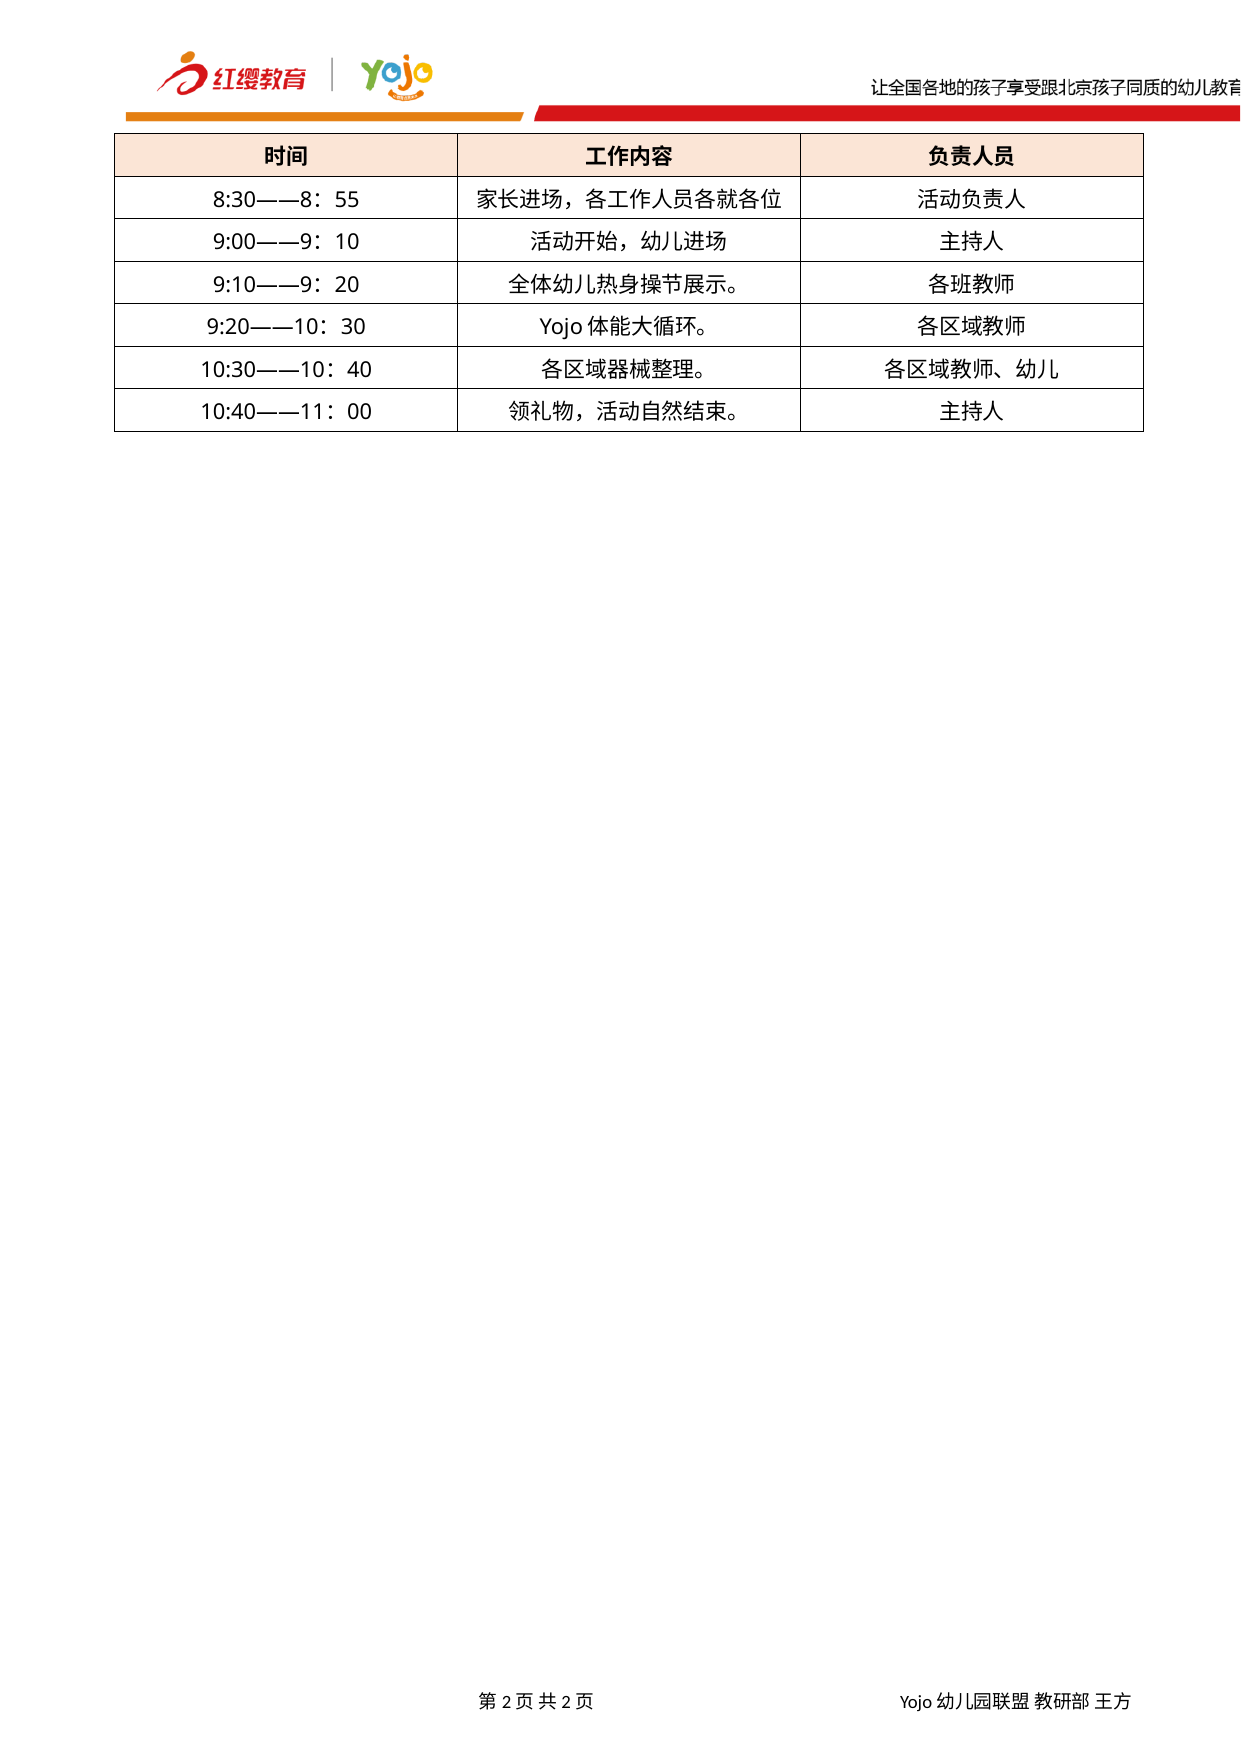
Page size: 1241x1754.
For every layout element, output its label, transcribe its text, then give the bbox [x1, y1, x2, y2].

table_cell 主持人 [801, 219, 1143, 261]
table_cell 活动开始，幼儿进场 [458, 219, 800, 261]
table_cell 领礼物，活动自然结束。 [458, 389, 800, 431]
table_cell 家长进场，各工作人员各就各位 [458, 177, 800, 218]
table_cell 活动负责人 [801, 177, 1143, 218]
table_cell 负责人员 [801, 134, 1143, 176]
table_cell 各班教师 [801, 262, 1143, 303]
table_cell 各区域器械整理。 [458, 347, 800, 388]
table_cell 9:10——9：20 [115, 262, 457, 303]
table_cell Yojo体能大循环。 [458, 304, 800, 346]
table_cell 10:40——11：00 [115, 389, 457, 431]
table_cell 各区域教师、幼儿 [801, 347, 1143, 388]
table_cell 10:30——10：40 [115, 347, 457, 388]
table_cell 8:30——8：55 [115, 177, 457, 218]
table_cell 时间 [115, 134, 457, 176]
picture [125, 31, 1241, 132]
table_cell 全体幼儿热身操节展示。 [458, 262, 800, 303]
table_cell 9:20——10：30 [115, 304, 457, 346]
table_cell 各区域教师 [801, 304, 1143, 346]
table_cell 9:00——9：10 [115, 219, 457, 261]
table_cell 主持人 [801, 389, 1143, 431]
table_cell 工作内容 [458, 134, 800, 176]
